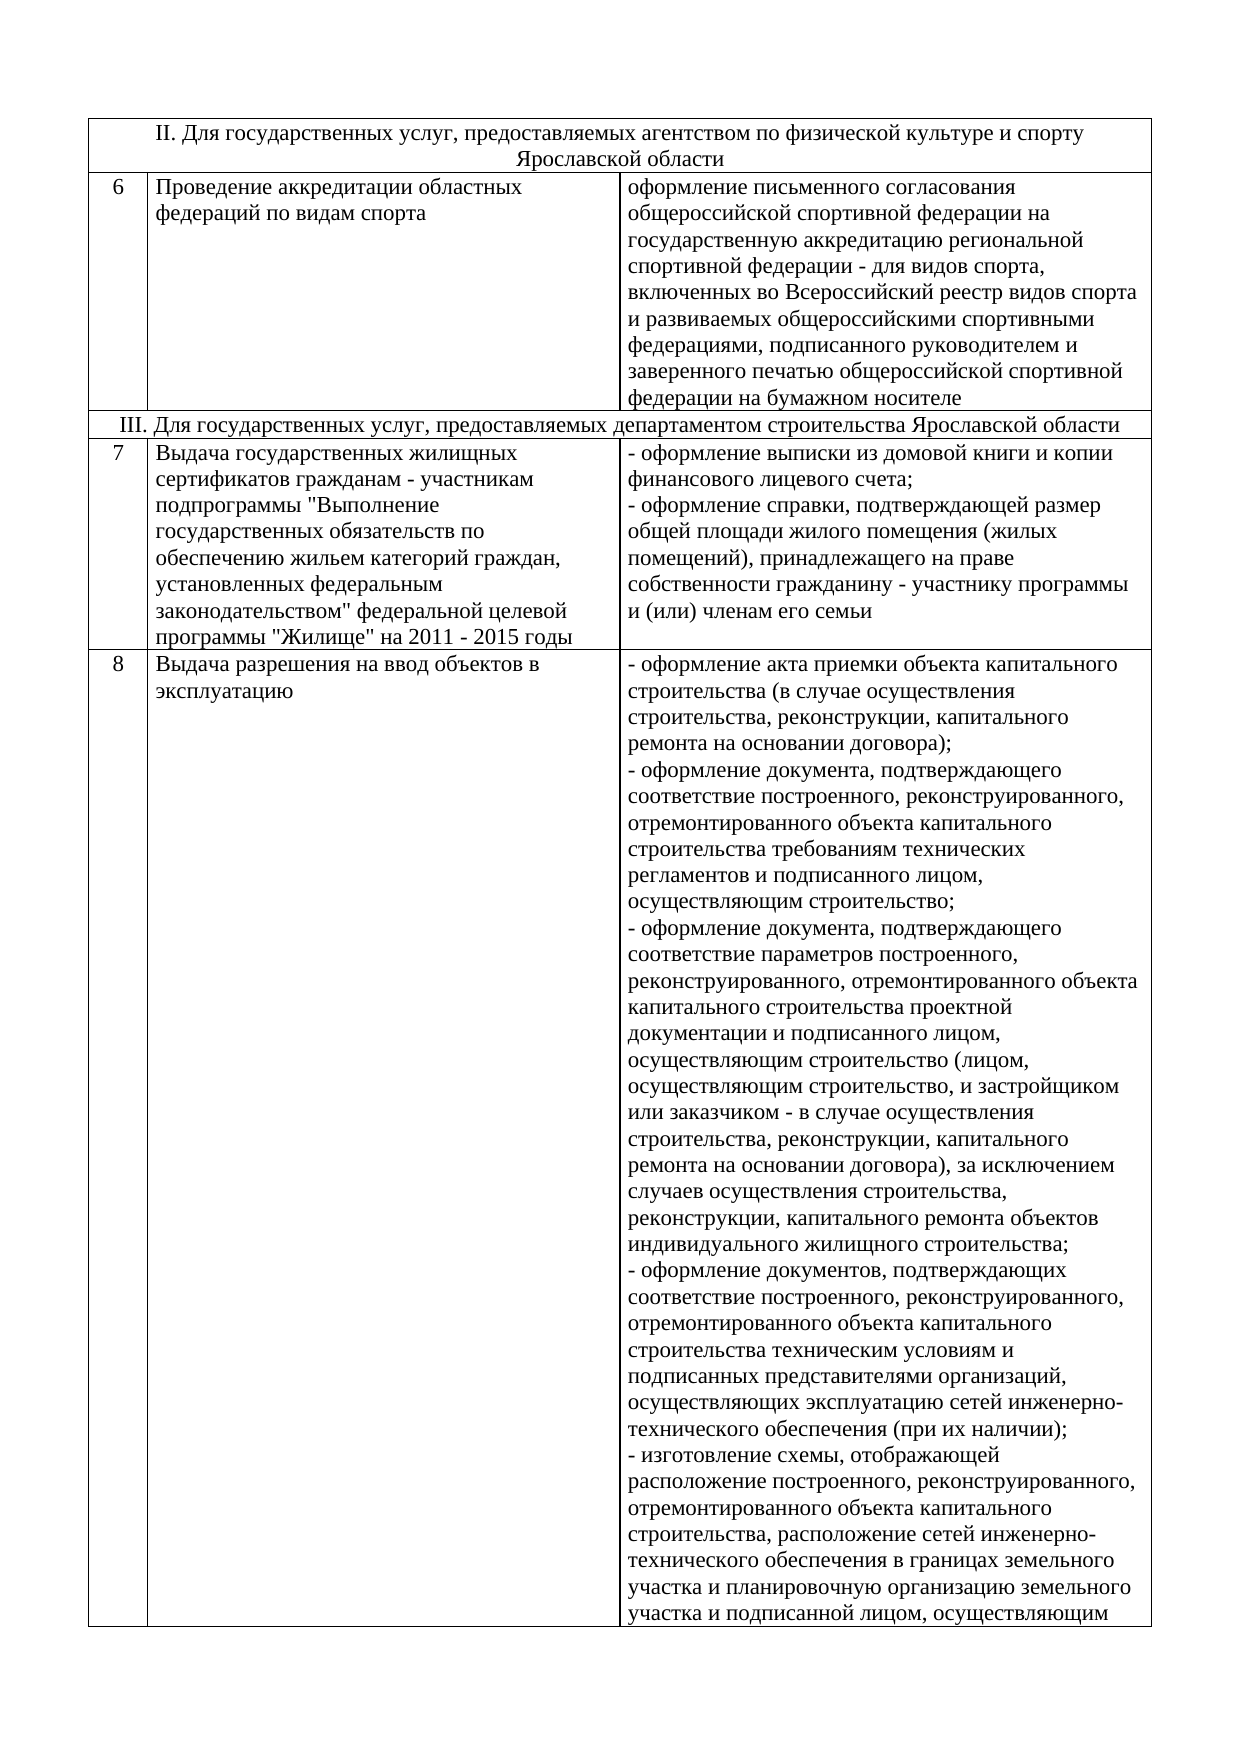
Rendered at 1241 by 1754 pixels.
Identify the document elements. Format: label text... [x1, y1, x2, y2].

table_cell - оформление выписки из домовой книги и копии финансового лицевого счета; - оформление справки, подтверждающей размер общей площади жилого помещения (жилых помещений), принадлежащего на праве собственности гражданину - участнику программы и (или) членам его семьи [621, 439, 1151, 649]
table_cell Выдача государственных жилищных сертификатов гражданам - участникам подпрограммы "Выполнение государственных обязательств по обеспечению жильем категорий граждан, установленных федеральным законодательством" федеральной целевой программы "Жилище" на 2011 - 2015 годы [148, 439, 619, 649]
table_cell Проведение аккредитации областных федераций по видам спорта [148, 173, 619, 410]
table_cell 8 [89, 650, 147, 1626]
table_cell оформление письменного согласования общероссийской спортивной федерации на государственную аккредитацию региональной спортивной федерации - для видов спорта, включенных во Всероссийский реестр видов спорта и развиваемых общероссийскими спортивными федерациями, подписанного руководителем и заверенного печатью общероссийской спортивной федерации на бумажном носителе [621, 173, 1151, 410]
table_cell III. Для государственных услуг, предоставляемых департаментом строительства Ярославской области [89, 411, 1151, 437]
table_cell II. Для государственных услуг, предоставляемых агентством по физической культуре и спорту Ярославской области [89, 119, 1151, 172]
table_cell 7 [89, 439, 147, 649]
table_cell 6 [89, 173, 147, 410]
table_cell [621, 650, 1151, 1626]
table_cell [148, 650, 619, 1626]
